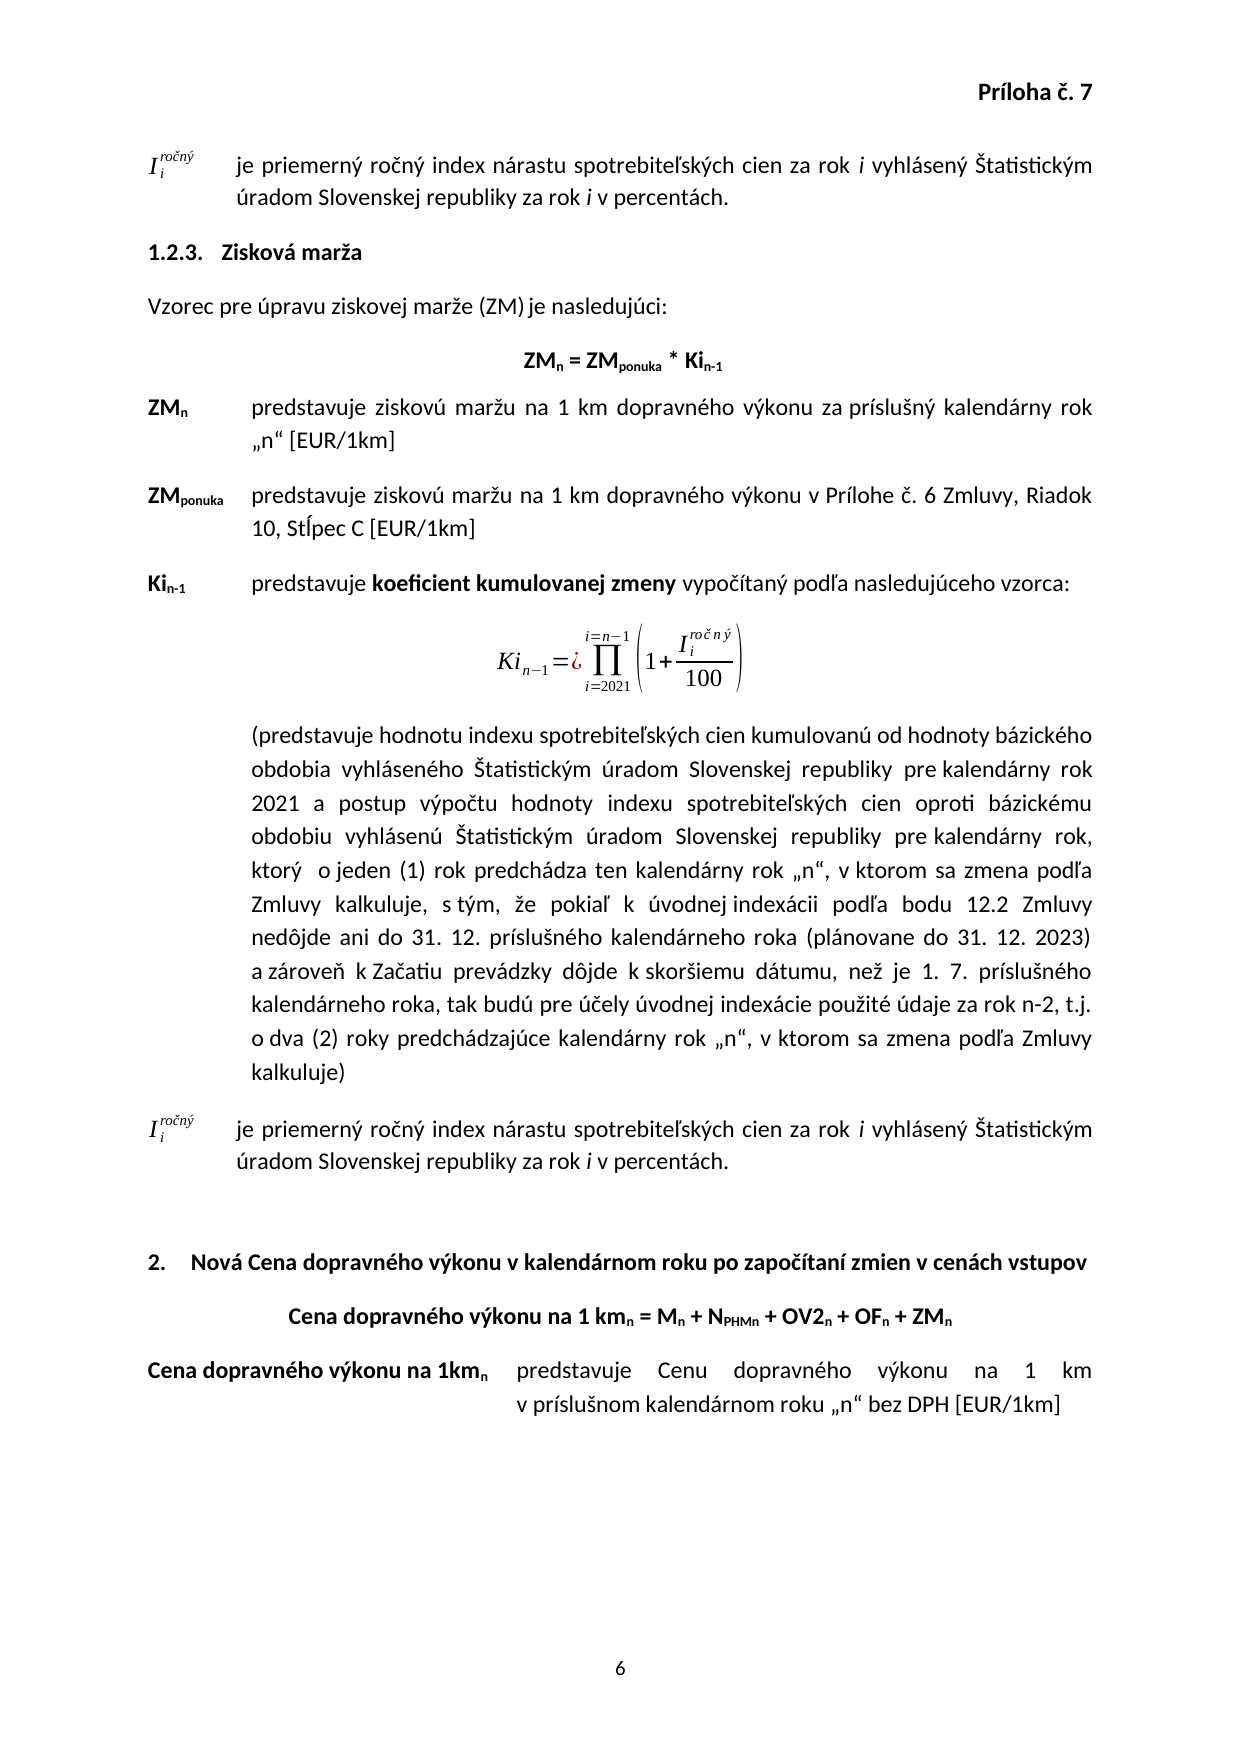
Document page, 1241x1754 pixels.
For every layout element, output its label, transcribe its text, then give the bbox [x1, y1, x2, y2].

text Kin-1 predstavuje koeficient kumulovanej zmeny vypočítaný podľa nasledujúceho vzorca: [148, 568, 1093, 597]
text Vzorec pre úpravu ziskovej marže (ZM) je nasledujúci: [148, 291, 1093, 320]
text Cena dopravného výkonu na 1 kmn = Mn + NPHMn + OV2n + OFn + ZMn [148, 1301, 1093, 1330]
subtitle Nová Cena dopravného výkonu v kalendárnom roku po započítaní zmien v cenách vstupov [148, 1247, 1093, 1276]
text Cena dopravného výkonu na 1kmn predstavuje Cenu dopravného výkonu na 1 km v príslušnom kalendárnom roku „n“ bez DPH [EUR/1km] [148, 1355, 1093, 1418]
text ZMn predstavuje ziskovú maržu na 1 km dopravného výkonu za príslušný kalendárny rok „n“ [EUR/1km] [148, 392, 1093, 454]
list je priemerný ročný index nárastu spotrebiteľských cien za rok i vyhlásený Štatistickým úradom Slovenskej republiky za rok i v percentách. [148, 1111, 1093, 1176]
text ZMponuka predstavuje ziskovú maržu na 1 km dopravného výkonu v Prílohe č. 6 Zmluvy, Riadok 10, Stĺpec C [EUR/1km] [148, 480, 1093, 543]
text ZMn = ZMponuka * Kin-1 [159, 346, 1087, 375]
text (predstavuje hodnotu indexu spotrebiteľských cien kumulovanú od hodnoty bázického obdobia vyhláseného Štatistickým úradom Slovenskej republiky pre kalendárny rok 2021 a postup výpočtu hodnoty indexu spotrebiteľských cien oproti bázickému obdobiu vyhlásenú Štatistickým úradom Slovenskej republiky pre kalendárny rok, ktorý o jeden (1) rok predchádza ten kalendárny rok „n“, v ktorom sa zmena podľa Zmluvy kalkuluje, s tým, že pokiaľ k úvodnej indexácii podľa bodu 12.2 Zmluvy nedôjde ani do 31. 12. príslušného kalendárneho roka (plánovane do 31. 12. 2023) a zároveň k Začatiu prevádzky dôjde k skoršiemu dátumu, než je 1. 7. príslušného kalendárneho roka, tak budú pre účely úvodnej indexácie použité údaje za rok n-2, t.j. o dva (2) roky predchádzajúce kalendárny rok „n“, v ktorom sa zmena podľa Zmluvy kalkuluje) [251, 720, 1093, 1086]
list je priemerný ročný index nárastu spotrebiteľských cien za rok i vyhlásený Štatistickým úradom Slovenskej republiky za rok i v percentách. [148, 148, 1093, 212]
subtitle Zisková marža [148, 237, 1093, 266]
